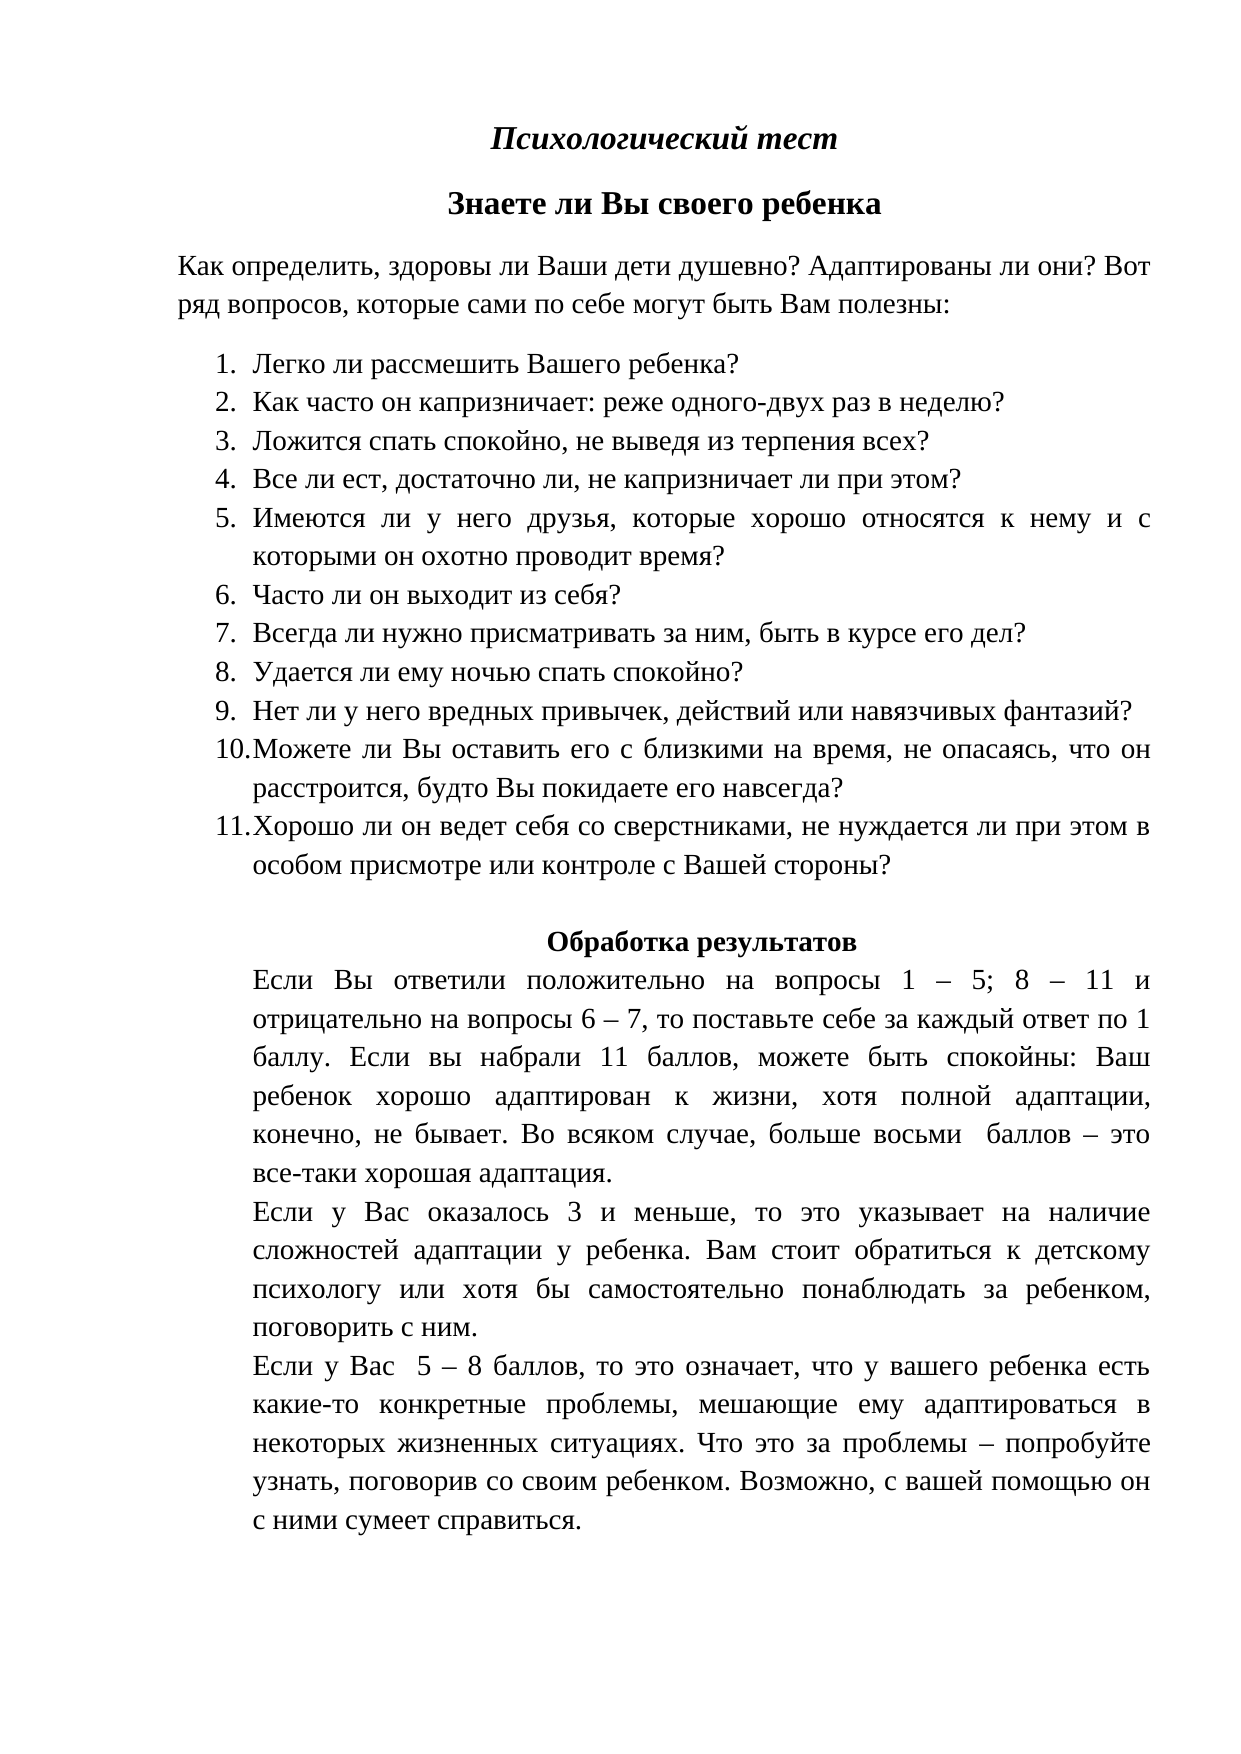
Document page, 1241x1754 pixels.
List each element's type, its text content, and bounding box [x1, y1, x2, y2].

list Легко ли рассмешить Вашего ребенка? [215, 346, 1152, 379]
list Всегда ли нужно присматривать за ним, быть в курсе его дел? [215, 616, 1152, 649]
list Если Вы ответили положительно на вопросы 1 – 5; 8 – 11 и отрицательно на вопросы 6 – 7, то поставьте себе за каждый ответ по 1 баллу. Если вы набрали 11 баллов, можете быть спокойны: Ваш ребенок хорошо адаптирован к жизни, хотя полной адаптации, конечно, не бывает. Во всяком случае, больше восьми баллов – это все-таки хорошая адаптация. [252, 962, 1152, 1189]
list Ложится спать спокойно, не выведя из терпения всех? [215, 423, 1152, 456]
list Обработка результатов [252, 924, 1152, 957]
list Можете ли Вы оставить его с близкими на время, не опасаясь, что он расстроится, будто Вы покидаете его навсегда? [215, 731, 1152, 803]
list Удается ли ему ночью спать спокойно? [215, 654, 1152, 688]
text Психологический тест [177, 118, 1152, 156]
list Хорошо ли он ведет себя со сверстниками, не нуждается ли при этом в особом присмотре или контроле с Вашей стороны? [215, 808, 1152, 880]
list Все ли ест, достаточно ли, не капризничает ли при этом? [215, 461, 1152, 495]
list Имеются ли у него друзья, которые хорошо относятся к нему и с которыми он охотно проводит время? [215, 500, 1152, 572]
list Если у Вас 5 – 8 баллов, то это означает, что у вашего ребенка есть какие-то конкретные проблемы, мешающие ему адаптироваться в некоторых жизненных ситуациях. Что это за проблемы – попробуйте узнать, поговорив со своим ребенком. Возможно, с вашей помощью он с ними сумеет справиться. [252, 1348, 1152, 1536]
list Часто ли он выходит из себя? [215, 577, 1152, 611]
text Знаете ли Вы своего ребенка [177, 183, 1152, 221]
list Как часто он капризничает: реже одного-двух раз в неделю? [215, 384, 1152, 418]
list Если у Вас оказалось 3 и меньше, то это указывает на наличие сложностей адаптации у ребенка. Вам стоит обратиться к детскому психологу или хотя бы самостоятельно понаблюдать за ребенком, поговорить с ним. [252, 1194, 1152, 1343]
list Нет ли у него вредных привычек, действий или навязчивых фантазий? [215, 693, 1152, 726]
text Как определить, здоровы ли Ваши дети душевно? Адаптированы ли они? Вот ряд вопросов, которые сами по себе могут быть Вам полезны: [177, 248, 1152, 320]
